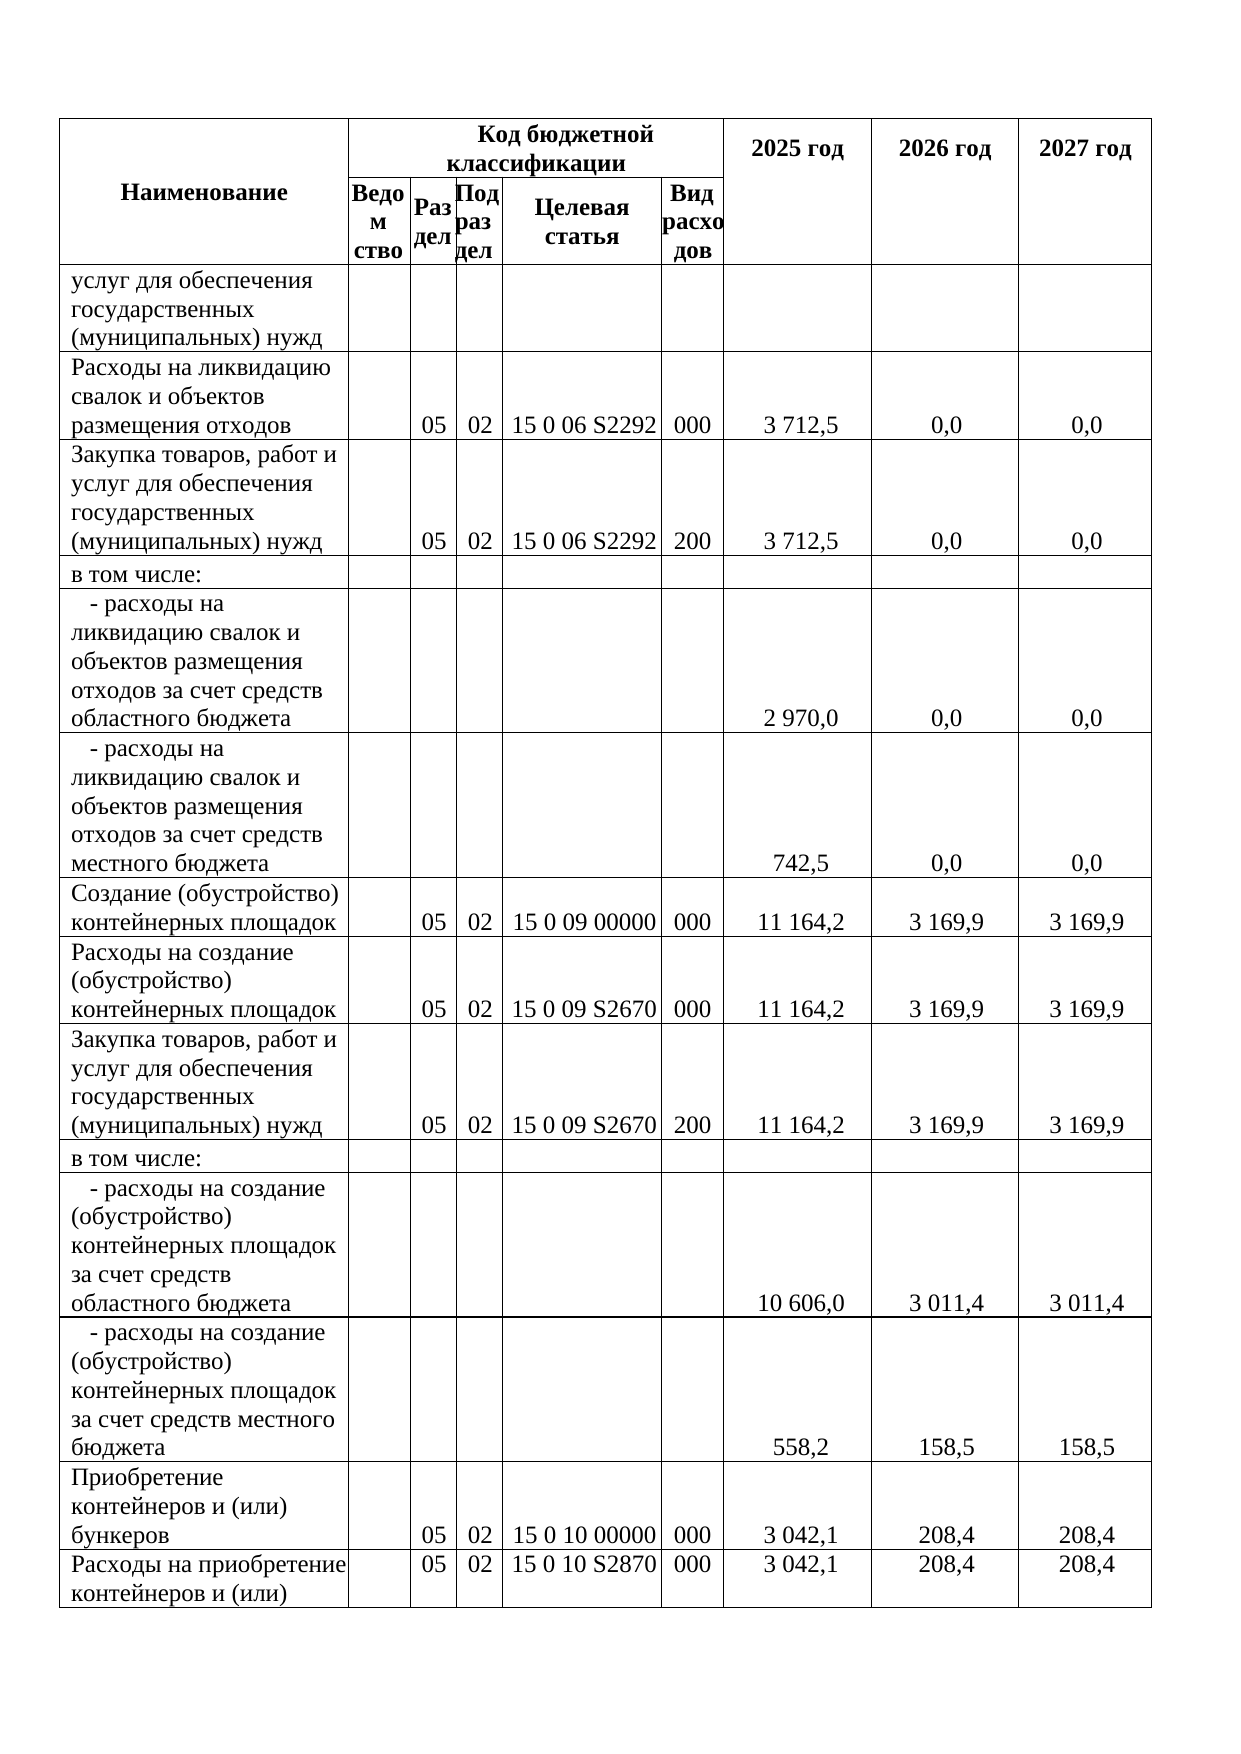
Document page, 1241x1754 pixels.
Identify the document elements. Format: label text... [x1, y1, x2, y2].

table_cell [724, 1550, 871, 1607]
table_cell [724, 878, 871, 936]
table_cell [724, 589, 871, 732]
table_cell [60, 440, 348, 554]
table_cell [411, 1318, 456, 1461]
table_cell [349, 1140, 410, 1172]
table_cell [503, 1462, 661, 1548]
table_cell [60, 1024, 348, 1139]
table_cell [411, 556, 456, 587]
table_cell Раз дел [411, 178, 456, 264]
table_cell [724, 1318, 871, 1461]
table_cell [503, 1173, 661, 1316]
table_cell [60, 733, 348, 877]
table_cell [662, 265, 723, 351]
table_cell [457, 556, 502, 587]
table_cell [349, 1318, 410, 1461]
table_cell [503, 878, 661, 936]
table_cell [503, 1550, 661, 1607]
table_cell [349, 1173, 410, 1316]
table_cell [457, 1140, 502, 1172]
table_cell Целевая статья [503, 178, 661, 264]
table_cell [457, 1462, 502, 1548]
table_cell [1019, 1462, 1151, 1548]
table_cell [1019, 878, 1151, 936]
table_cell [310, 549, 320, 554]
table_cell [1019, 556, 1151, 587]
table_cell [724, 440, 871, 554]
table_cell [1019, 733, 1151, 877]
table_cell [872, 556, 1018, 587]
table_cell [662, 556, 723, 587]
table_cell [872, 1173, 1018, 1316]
table_header Наименование [60, 119, 348, 264]
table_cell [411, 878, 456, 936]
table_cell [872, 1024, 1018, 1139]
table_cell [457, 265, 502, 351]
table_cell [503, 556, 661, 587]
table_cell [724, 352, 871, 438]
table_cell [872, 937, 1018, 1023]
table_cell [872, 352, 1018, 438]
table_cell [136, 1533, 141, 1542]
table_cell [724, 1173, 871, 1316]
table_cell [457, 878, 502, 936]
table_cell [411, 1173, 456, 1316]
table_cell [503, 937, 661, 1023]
table_cell Вид расходов [662, 178, 723, 264]
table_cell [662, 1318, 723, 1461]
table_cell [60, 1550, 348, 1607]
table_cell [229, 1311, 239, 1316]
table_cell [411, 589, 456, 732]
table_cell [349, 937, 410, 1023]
table_header 2026 год [872, 119, 1018, 177]
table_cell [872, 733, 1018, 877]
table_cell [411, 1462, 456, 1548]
table_header Код бюджетной классификации [349, 119, 723, 177]
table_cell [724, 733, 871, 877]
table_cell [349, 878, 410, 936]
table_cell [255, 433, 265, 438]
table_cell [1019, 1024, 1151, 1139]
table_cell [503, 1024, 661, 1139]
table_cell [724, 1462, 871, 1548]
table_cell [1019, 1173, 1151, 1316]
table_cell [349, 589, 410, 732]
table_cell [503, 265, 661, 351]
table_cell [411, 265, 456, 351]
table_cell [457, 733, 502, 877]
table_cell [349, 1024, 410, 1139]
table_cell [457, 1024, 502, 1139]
table_cell [1019, 177, 1151, 264]
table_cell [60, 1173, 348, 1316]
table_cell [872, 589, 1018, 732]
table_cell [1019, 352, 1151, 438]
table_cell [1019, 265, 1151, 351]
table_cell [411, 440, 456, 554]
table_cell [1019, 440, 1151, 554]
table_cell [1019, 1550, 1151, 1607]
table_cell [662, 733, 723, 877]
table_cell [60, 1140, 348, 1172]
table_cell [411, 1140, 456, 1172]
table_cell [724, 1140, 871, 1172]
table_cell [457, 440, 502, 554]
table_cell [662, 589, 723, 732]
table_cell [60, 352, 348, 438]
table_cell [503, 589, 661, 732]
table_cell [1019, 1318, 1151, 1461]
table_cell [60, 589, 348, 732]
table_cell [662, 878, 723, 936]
table_cell Ведом ство [349, 178, 410, 264]
table_cell Под раз дел [457, 178, 502, 264]
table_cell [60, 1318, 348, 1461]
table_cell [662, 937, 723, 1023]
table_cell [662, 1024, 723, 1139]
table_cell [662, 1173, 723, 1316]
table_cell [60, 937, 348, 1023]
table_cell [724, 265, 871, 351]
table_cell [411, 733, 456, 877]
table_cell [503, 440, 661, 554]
table_cell [724, 177, 871, 264]
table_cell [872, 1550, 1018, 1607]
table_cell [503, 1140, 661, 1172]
table_cell [872, 177, 1018, 264]
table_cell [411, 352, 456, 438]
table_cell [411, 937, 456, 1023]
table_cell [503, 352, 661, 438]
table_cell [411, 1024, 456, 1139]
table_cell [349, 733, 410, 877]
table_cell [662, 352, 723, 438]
table_header 2027 год [1019, 119, 1151, 177]
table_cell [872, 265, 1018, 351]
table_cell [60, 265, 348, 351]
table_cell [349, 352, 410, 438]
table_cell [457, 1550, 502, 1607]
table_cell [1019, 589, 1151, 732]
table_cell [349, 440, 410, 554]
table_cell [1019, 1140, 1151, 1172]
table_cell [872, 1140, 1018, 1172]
table_header 2025 год [724, 119, 871, 177]
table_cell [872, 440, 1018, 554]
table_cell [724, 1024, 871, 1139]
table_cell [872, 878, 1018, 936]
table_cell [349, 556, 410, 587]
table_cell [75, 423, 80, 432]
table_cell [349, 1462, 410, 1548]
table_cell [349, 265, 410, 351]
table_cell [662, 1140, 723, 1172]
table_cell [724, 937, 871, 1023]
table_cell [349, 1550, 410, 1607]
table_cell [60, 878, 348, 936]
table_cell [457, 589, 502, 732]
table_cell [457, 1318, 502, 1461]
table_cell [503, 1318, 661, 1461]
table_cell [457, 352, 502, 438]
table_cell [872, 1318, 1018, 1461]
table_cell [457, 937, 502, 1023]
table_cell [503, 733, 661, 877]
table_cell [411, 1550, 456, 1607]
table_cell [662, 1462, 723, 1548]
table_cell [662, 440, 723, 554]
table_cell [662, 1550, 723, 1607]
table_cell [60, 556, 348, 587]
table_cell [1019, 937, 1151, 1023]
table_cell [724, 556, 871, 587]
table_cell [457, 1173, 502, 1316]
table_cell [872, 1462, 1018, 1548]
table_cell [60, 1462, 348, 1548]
